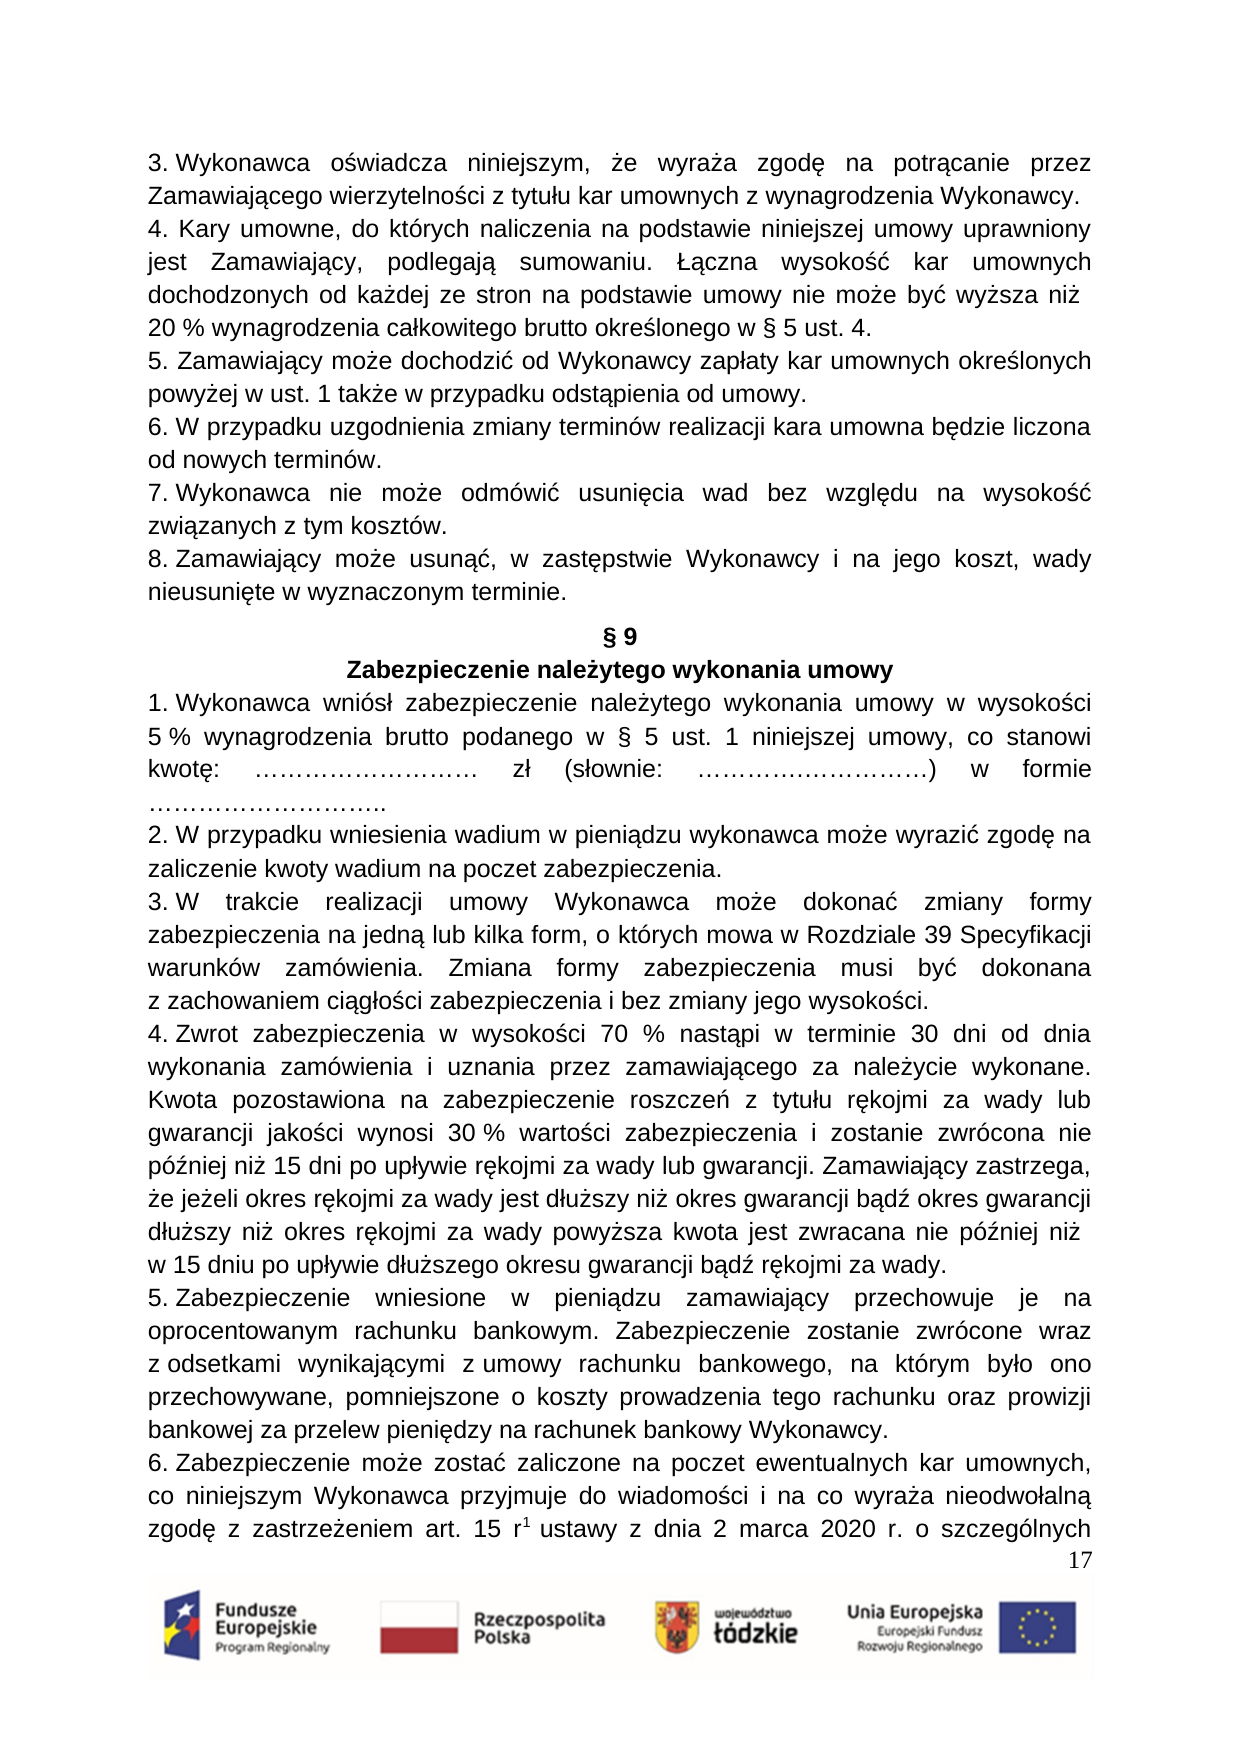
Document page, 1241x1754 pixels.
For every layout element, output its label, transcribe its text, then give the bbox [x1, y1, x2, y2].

text 4. Kary umowne, do których naliczenia na podstawie niniejszej umowy uprawniony jest Zamawiający, podlegają sumowaniu. Łączna wysokość kar umownych dochodzonych od każdej ze stron na podstawie umowy nie może być wyższa niż 20 % wynagrodzenia całkowitego brutto określonego w § 5 ust. 4. [148, 214, 1093, 341]
text § 9 [148, 622, 1093, 651]
text 8. Zamawiający może usunąć, w zastępstwie Wykonawcy i na jego koszt, wady nieusunięte w wyznaczonym terminie. [148, 544, 1093, 606]
text 5. Zamawiający może dochodzić od Wykonawcy zapłaty kar umownych określonych powyżej w ust. 1 także w przypadku odstąpienia od umowy. [148, 346, 1093, 407]
text 1. Wykonawca wniósł zabezpieczenie należytego wykonania umowy w wysokości 5 % wynagrodzenia brutto podanego w § 5 ust. 1 niniejszej umowy, co stanowi kwotę: ……………………… zł (słownie: ………….……………) w formie ……………………….. [148, 688, 1093, 816]
text 5. Zabezpieczenie wniesione w pieniądzu zamawiający przechowuje je na oprocentowanym rachunku bankowym. Zabezpieczenie zostanie zwrócone wraz z odsetkami wynikającymi z umowy rachunku bankowego, na którym było ono przechowywane, pomniejszone o koszty prowadzenia tego rachunku oraz prowizji bankowej za przelew pieniędzy na rachunek bankowy Wykonawcy. [148, 1283, 1093, 1444]
text 2. W przypadku wniesienia wadium w pieniądzu wykonawca może wyrazić zgodę na zaliczenie kwoty wadium na poczet zabezpieczenia. [148, 821, 1093, 882]
text Zabezpieczenie należytego wykonania umowy [148, 655, 1093, 684]
text 4. Zwrot zabezpieczenia w wysokości 70 % nastąpi w terminie 30 dni od dnia wykonania zamówienia i uznania przez zamawiającego za należycie wykonane. Kwota pozostawiona na zabezpieczenie roszczeń z tytułu rękojmi za wady lub gwarancji jakości wynosi 30 % wartości zabezpieczenia i zostanie zwrócona nie później niż 15 dni po upływie rękojmi za wady lub gwarancji. Zamawiający zastrzega, że jeżeli okres rękojmi za wady jest dłuższy niż okres gwarancji bądź okres gwarancji dłuższy niż okres rękojmi za wady powyższa kwota jest zwracana nie później niż w 15 dniu po upływie dłuższego okresu gwarancji bądź rękojmi za wady. [148, 1019, 1093, 1278]
text 3. W trakcie realizacji umowy Wykonawca może dokonać zmiany formy zabezpieczenia na jedną lub kilka form, o których mowa w Rozdziale 39 Specyfikacji warunków zamówienia. Zmiana formy zabezpieczenia musi być dokonana z zachowaniem ciągłości zabezpieczenia i bez zmiany jego wysokości. [148, 887, 1093, 1014]
picture [147, 1574, 1095, 1681]
text 3. Wykonawca oświadcza niniejszym, że wyraża zgodę na potrącanie przez Zamawiającego wierzytelności z tytułu kar umownych z wynagrodzenia Wykonawcy. [148, 148, 1093, 209]
text 6. W przypadku uzgodnienia zmiany terminów realizacji kara umowna będzie liczona od nowych terminów. [148, 412, 1093, 473]
text 7. Wykonawca nie może odmówić usunięcia wad bez względu na wysokość związanych z tym kosztów. [148, 478, 1093, 539]
